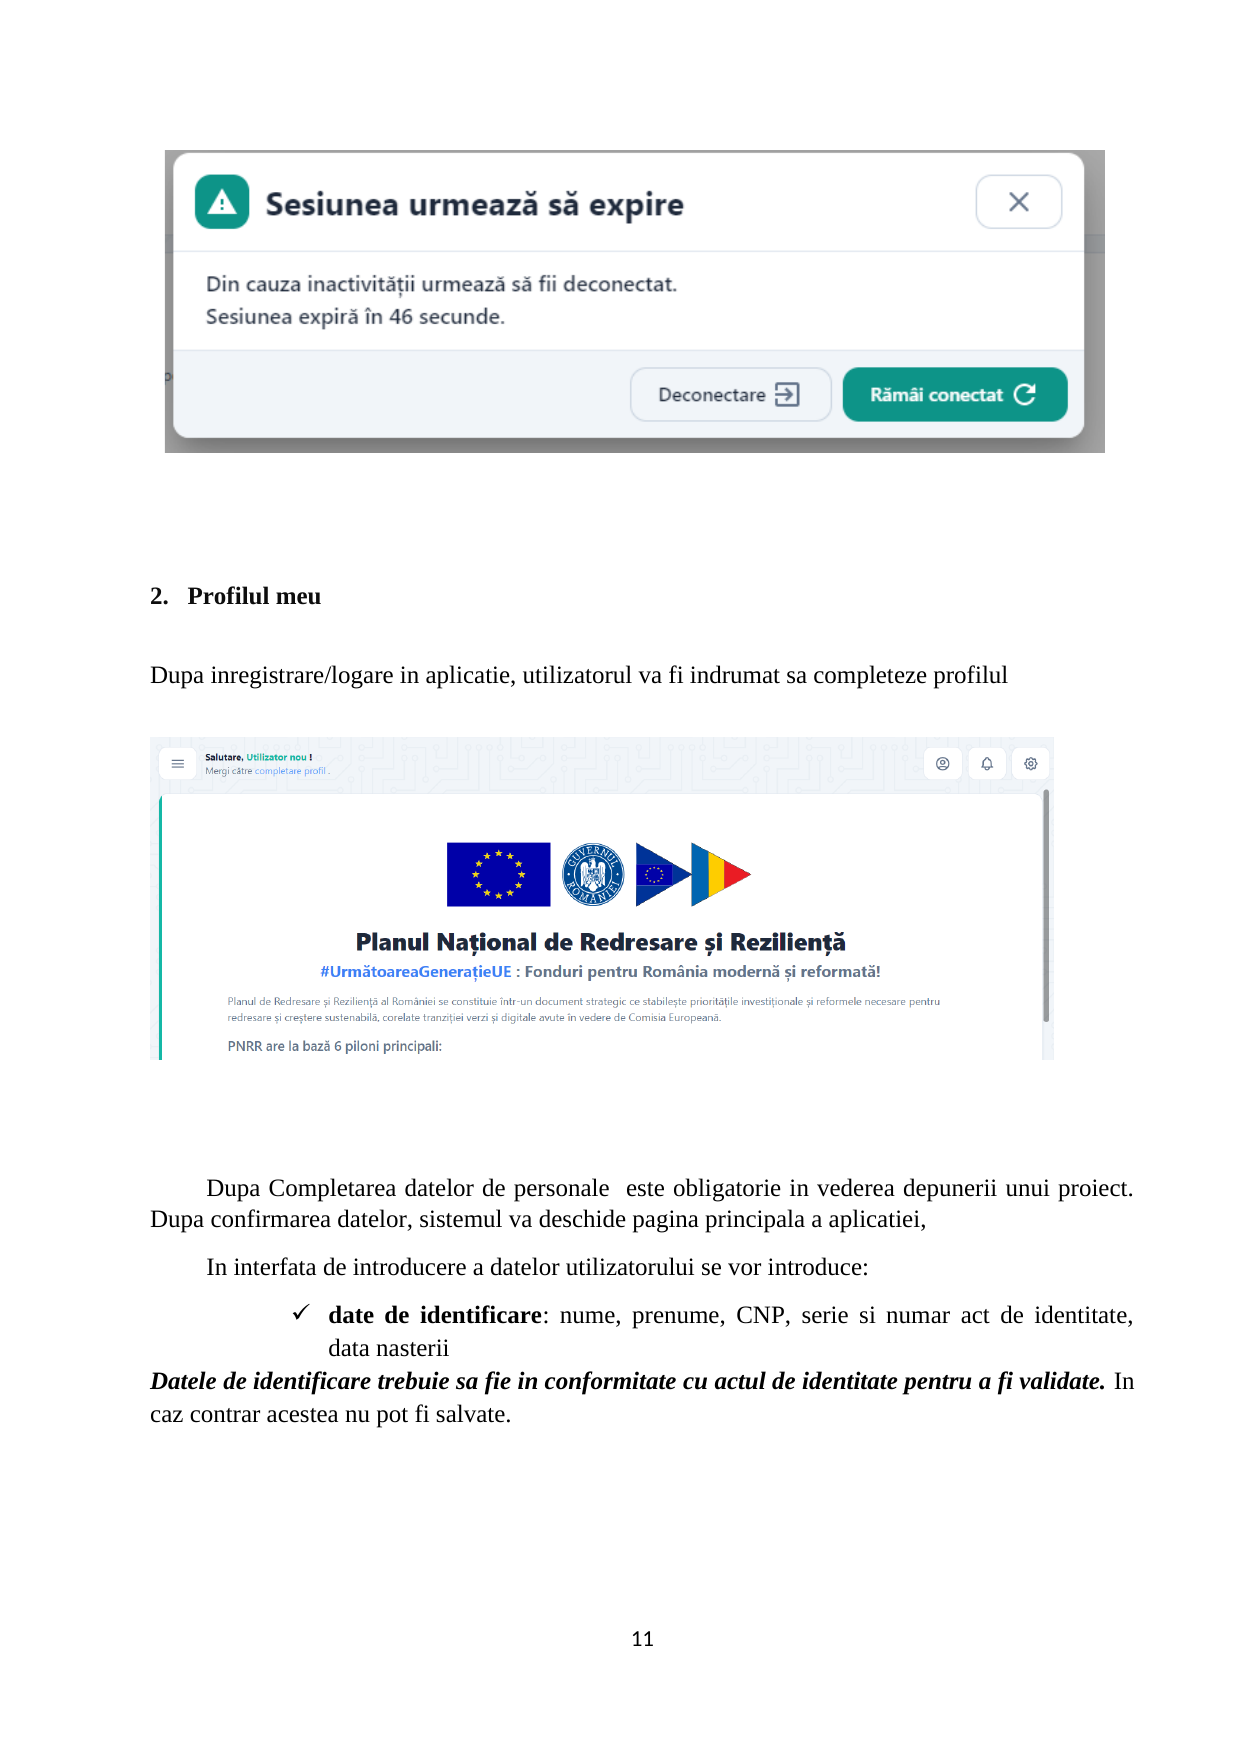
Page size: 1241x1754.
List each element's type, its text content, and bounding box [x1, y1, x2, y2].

text In interfata de introducere a datelor utilizatorului se vor introduce: [150, 1252, 1134, 1281]
list Datele de identificare trebuie sa fie in conformitate cu actul de identitate pentru a fi validate. In caz contrar acestea nu pot fi salvate. [150, 1366, 1134, 1428]
text Dupa inregistrare/logare in aplicatie, utilizatorul va fi indrumat sa completeze profilul [150, 660, 1134, 689]
picture [150, 737, 1054, 1060]
list date de identificare: nume, prenume, CNP, serie si numar act de identitate, data nasterii [291, 1300, 1134, 1362]
picture [164, 150, 1105, 453]
text Dupa Completarea datelor de personale este obligatorie in vederea depunerii unui proiect. Dupa confirmarea datelor, sistemul va deschide pagina principala a aplicatiei, [150, 1173, 1134, 1233]
subtitle Profilul meu [150, 581, 1134, 610]
